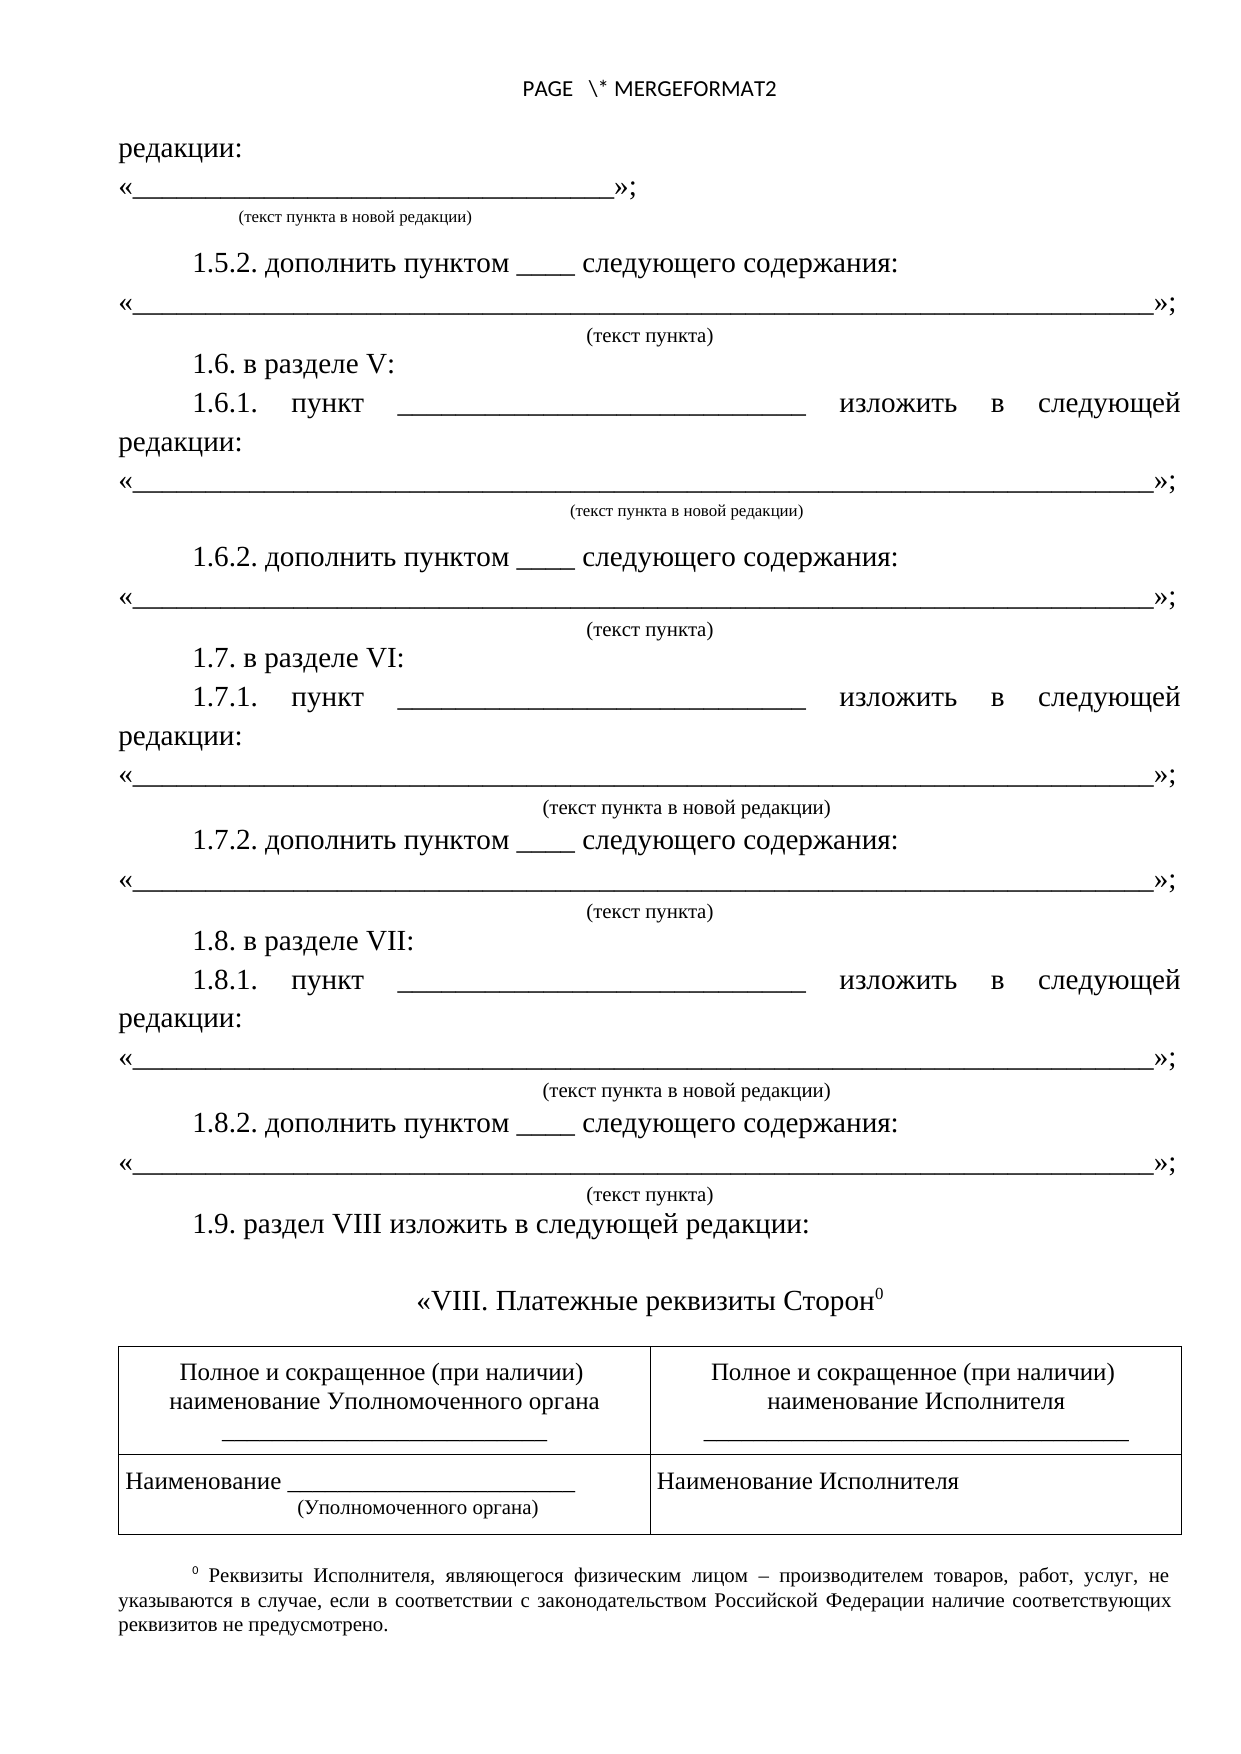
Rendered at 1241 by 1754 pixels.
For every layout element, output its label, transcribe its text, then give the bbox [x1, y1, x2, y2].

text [118, 130, 1181, 163]
text 1.8. в разделе VII: [118, 923, 1181, 957]
table_header Полное и сокращенное (при наличии) наименование Исполнителя __________________________________ [651, 1347, 1181, 1454]
text (текст пункта в новой редакции) [118, 1078, 1181, 1102]
text 1.8.1. пункт ____________________________ изложить в следующей редакции: [118, 962, 1181, 1034]
text «_________________________________»; [118, 168, 1181, 202]
text 1.7.1. пункт ____________________________ изложить в следующей редакции: [118, 679, 1181, 751]
text (текст пункта в новой редакции) [118, 207, 1181, 241]
text «______________________________________________________________________»; [118, 578, 1181, 611]
table_header Полное и сокращенное (при наличии) наименование Уполномоченного органа __________________________ [119, 1347, 650, 1454]
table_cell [119, 1455, 650, 1534]
text (текст пункта) [118, 899, 1181, 923]
text (текст пункта в новой редакции) [118, 501, 1181, 534]
text «______________________________________________________________________»; [118, 462, 1181, 496]
text 1.6.2. дополнить пунктом ____ следующего содержания: [118, 539, 1181, 573]
text «______________________________________________________________________»; [118, 1144, 1181, 1177]
text (текст пункта) [118, 1182, 1181, 1206]
text 1.5.2. дополнить пунктом ____ следующего содержания: [118, 246, 1181, 279]
text 1.7.2. дополнить пунктом ____ следующего содержания: [118, 822, 1181, 856]
text «______________________________________________________________________»; [118, 756, 1181, 790]
text 1.6. в разделе V: [118, 347, 1181, 380]
text 1.7. в разделе VI: [118, 641, 1181, 674]
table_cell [651, 1455, 1181, 1534]
text «______________________________________________________________________»; [118, 284, 1181, 318]
text «______________________________________________________________________»; [118, 1039, 1181, 1073]
text «______________________________________________________________________»; [118, 861, 1181, 894]
text 1.6.1. пункт ____________________________ изложить в следующей редакции: [118, 385, 1181, 457]
text (текст пункта) [118, 323, 1181, 347]
text (текст пункта в новой редакции) [118, 795, 1181, 819]
text 1.8.2. дополнить пунктом ____ следующего содержания: [118, 1105, 1181, 1139]
text 1.9. раздел VIII изложить в следующей редакции: [118, 1206, 1181, 1240]
text (текст пункта) [118, 616, 1181, 641]
text «VIII. Платежные реквизиты Сторон [118, 1283, 1181, 1317]
